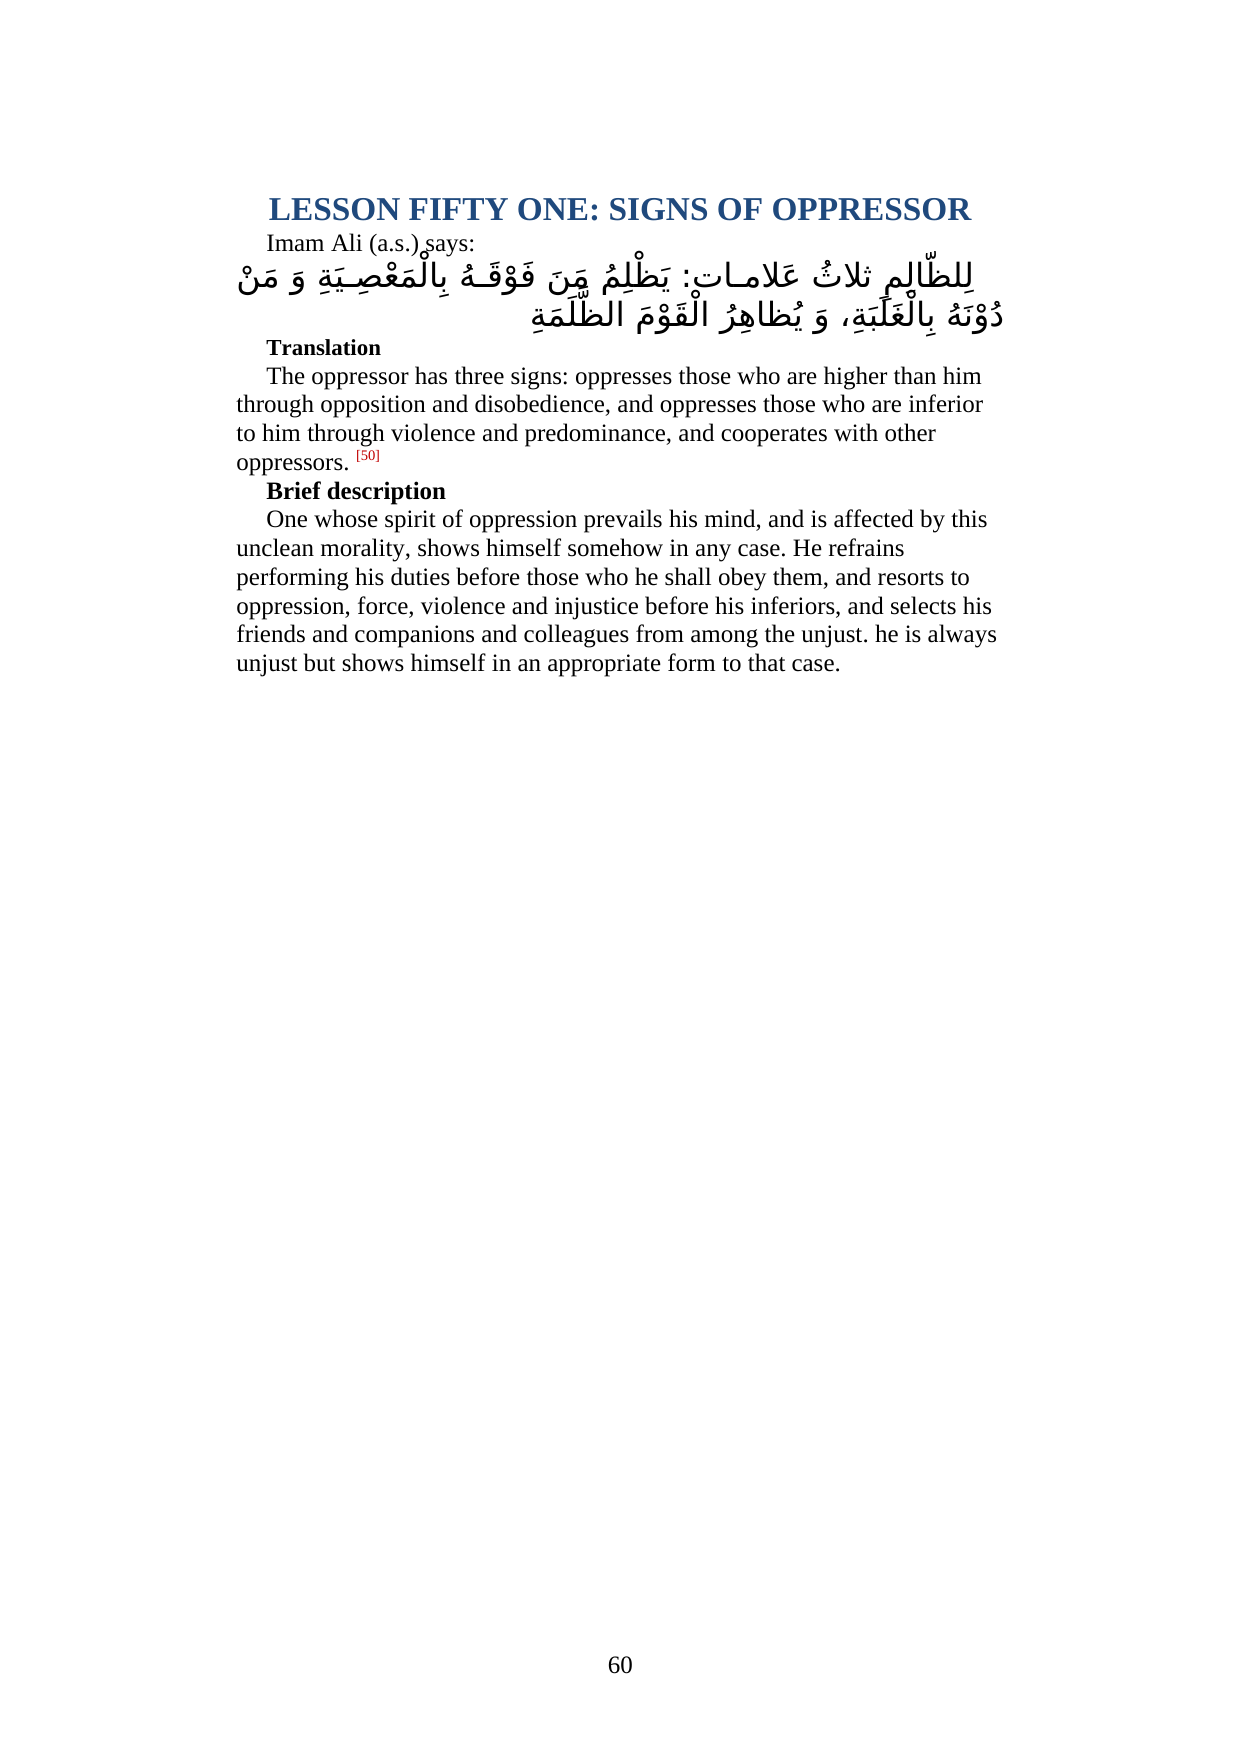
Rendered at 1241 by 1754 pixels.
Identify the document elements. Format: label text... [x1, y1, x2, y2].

subtitle LESSON FIFTY ONE: SIGNS OF OPPRESSOR [236, 190, 1004, 228]
text One whose spirit of oppression prevails his mind, and is affected by this unclean morality, shows himself somehow in any case. He refrains performing his duties before those who he shall obey them, and resorts to oppression, force, violence and injustice before his inferiors, and selects his friends and companions and colleagues from among the unjust. he is always unjust but shows himself in an appropriate form to that case. [236, 504, 1004, 677]
text The oppressor has three signs: oppresses those who are higher than him through opposition and disobedience, and oppresses those who are inferior to him through violence and predominance, and cooperates with other oppressors. [50] [236, 361, 1004, 476]
text Imam Ali (a.s.) says: [236, 228, 1004, 257]
text Brief description [236, 476, 1004, 504]
text لِلظّالِمِ ثلاثُ عَلامات: يَظْلِمُ مَنَ فَوْقَهُ بِالْمَعْصِيَةِ وَ مَنْ دُوْنَهُ بِالْغَلَبَةِ، وَ يُظاهِرُ الْقَوْمَ الظَّلَمَةِ [236, 257, 1004, 334]
text Translation [236, 334, 1004, 361]
